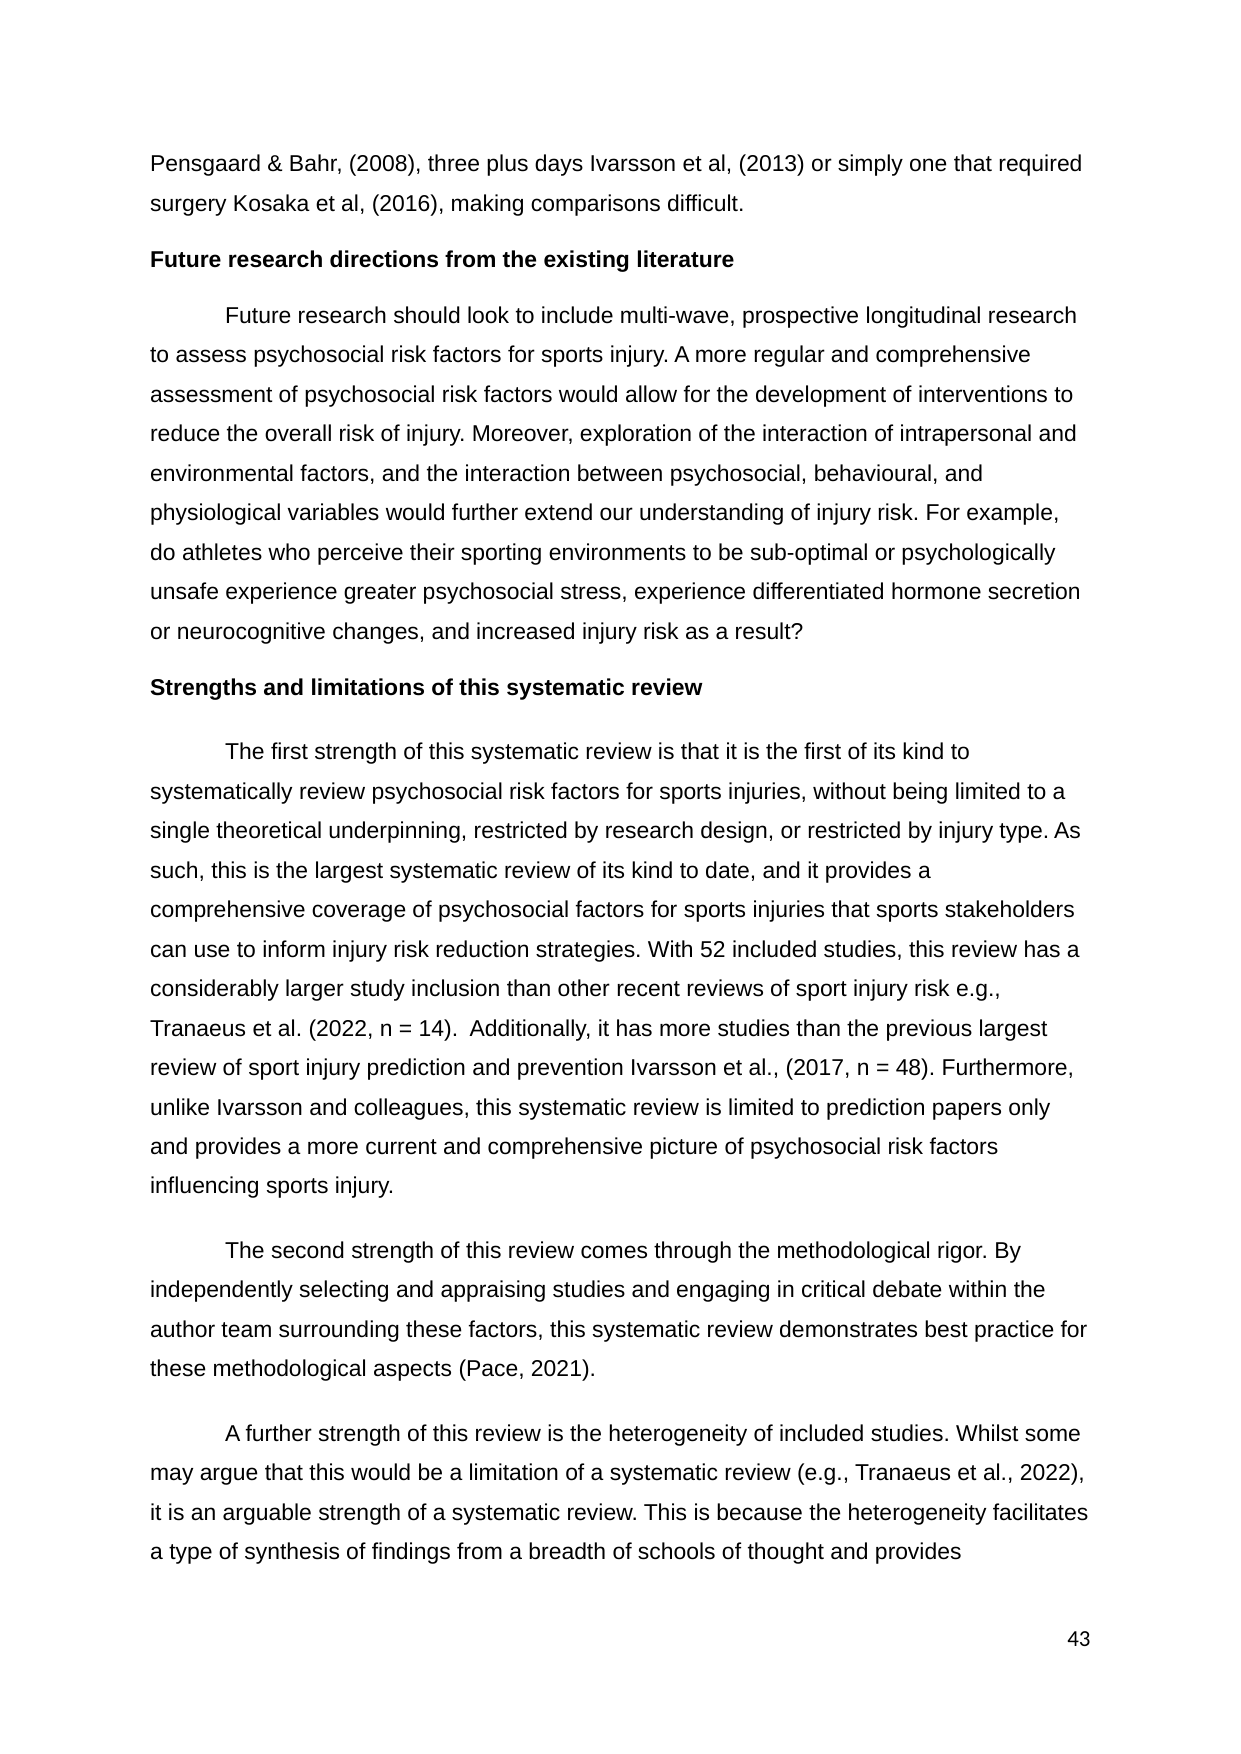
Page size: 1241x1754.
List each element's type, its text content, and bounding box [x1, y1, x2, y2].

text Future research should look to include multi-wave, prospective longitudinal research to assess psychosocial risk factors for sports injury. A more regular and comprehensive assessment of psychosocial risk factors would allow for the development of interventions to reduce the overall risk of injury. Moreover, exploration of the interaction of intrapersonal and environmental factors, and the interaction between psychosocial, behavioural, and physiological variables would further extend our understanding of injury risk. For example, do athletes who perceive their sporting environments to be sub-optimal or psychologically unsafe experience greater psychosocial stress, experience differentiated hormone secretion or neurocognitive changes, and increased injury risk as a result? [150, 302, 1090, 644]
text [150, 150, 1090, 216]
text The first strength of this systematic review is that it is the first of its kind to systematically review psychosocial risk factors for sports injuries, without being limited to a single theoretical underpinning, restricted by research design, or restricted by injury type. As such, this is the largest systematic review of its kind to date, and it provides a comprehensive coverage of psychosocial factors for sports injuries that sports stakeholders can use to inform injury risk reduction strategies. With 52 included studies, this review has a considerably larger study inclusion than other recent reviews of sport injury risk e.g., Tranaeus et al. (2022, n = 14). Additionally, it has more studies than the previous largest review of sport injury prediction and prevention Ivarsson et al., (2017, n = 48). Furthermore, unlike Ivarsson and colleagues, this systematic review is limited to prediction papers only and provides a more current and comprehensive picture of psychosocial risk factors influencing sports injury. [150, 738, 1090, 1199]
text The second strength of this review comes through the methodological rigor. By independently selecting and appraising studies and engaging in critical debate within the author team surrounding these factors, this systematic review demonstrates best practice for these methodological aspects (Pace, 2021). [150, 1237, 1090, 1382]
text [150, 1420, 1090, 1565]
text Future research directions from the existing literature [150, 246, 1090, 272]
text Strengths and limitations of this systematic review [150, 674, 1090, 700]
